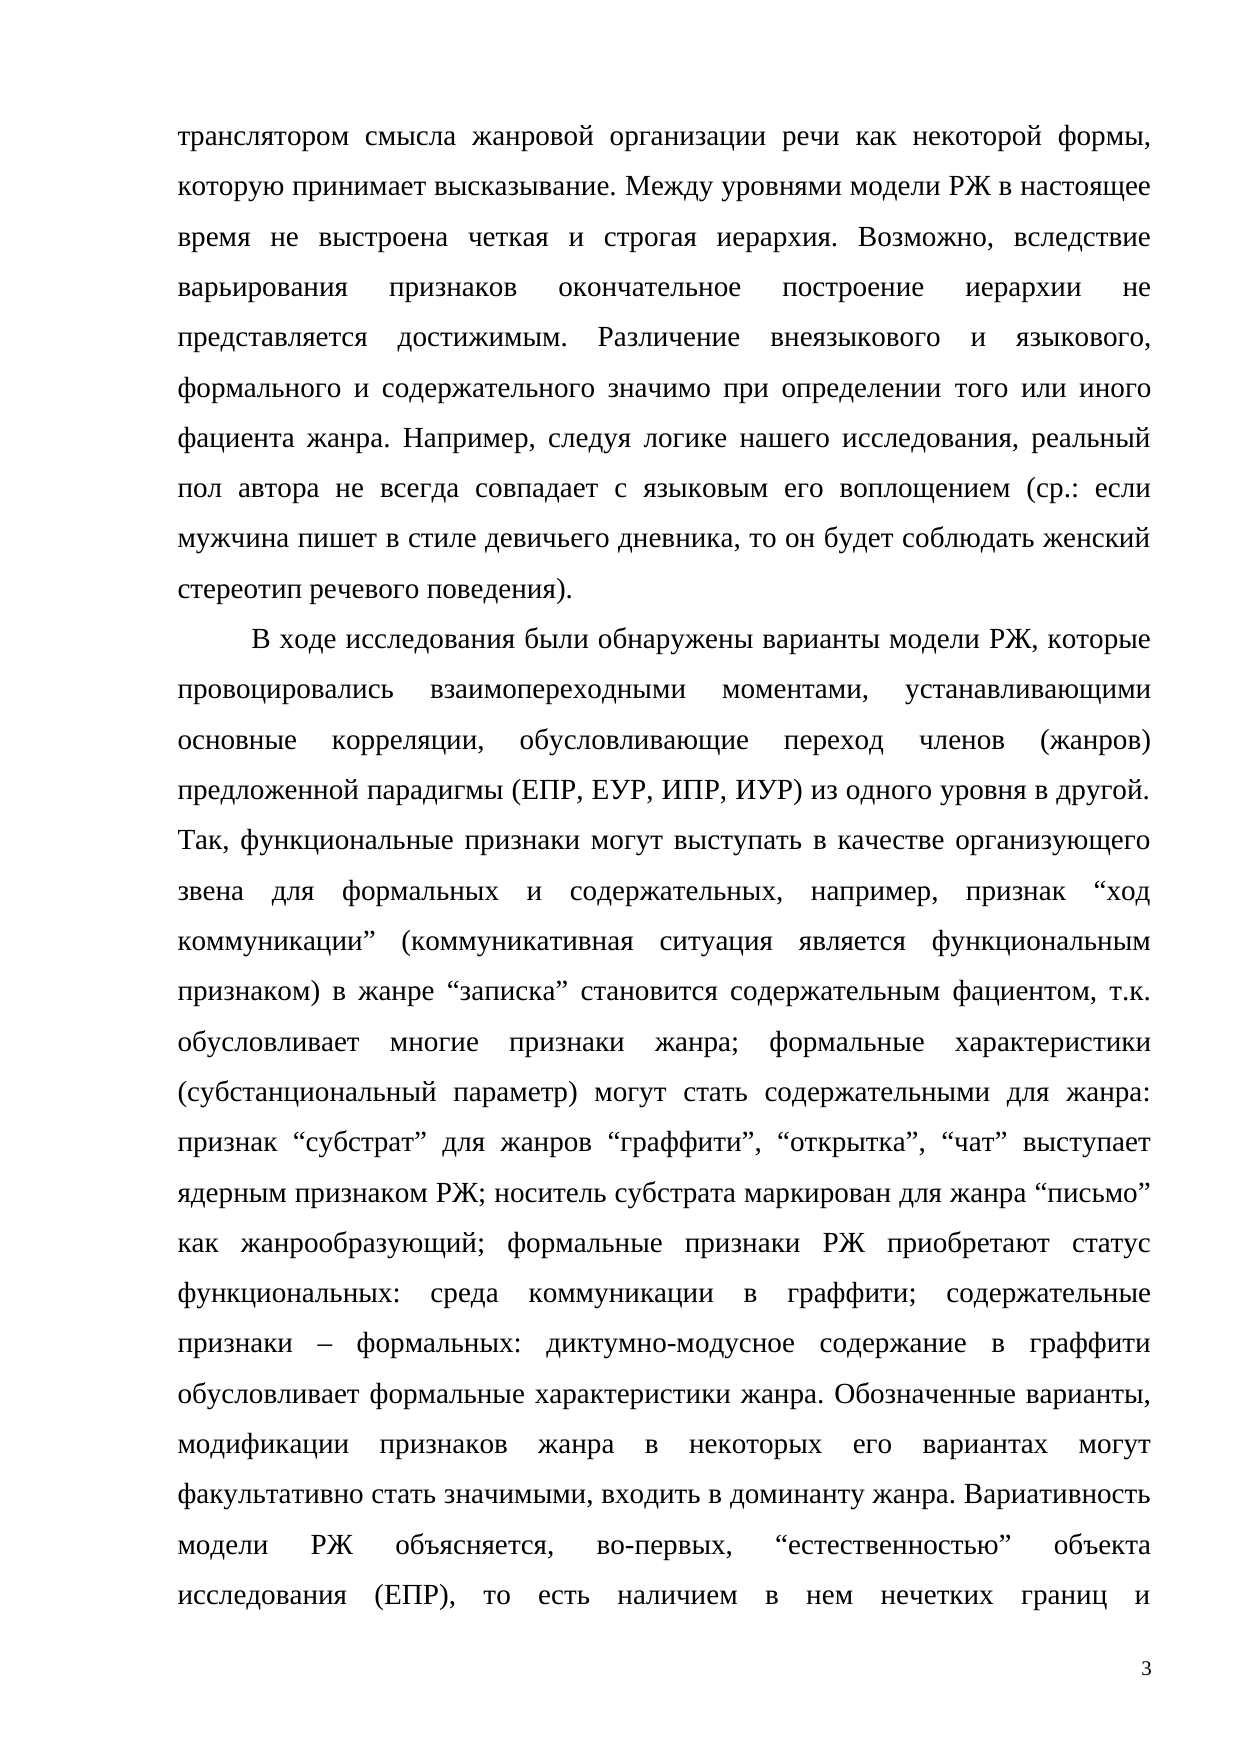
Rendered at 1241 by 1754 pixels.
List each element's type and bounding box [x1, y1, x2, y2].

text [177, 621, 1152, 1611]
text [177, 118, 1152, 604]
